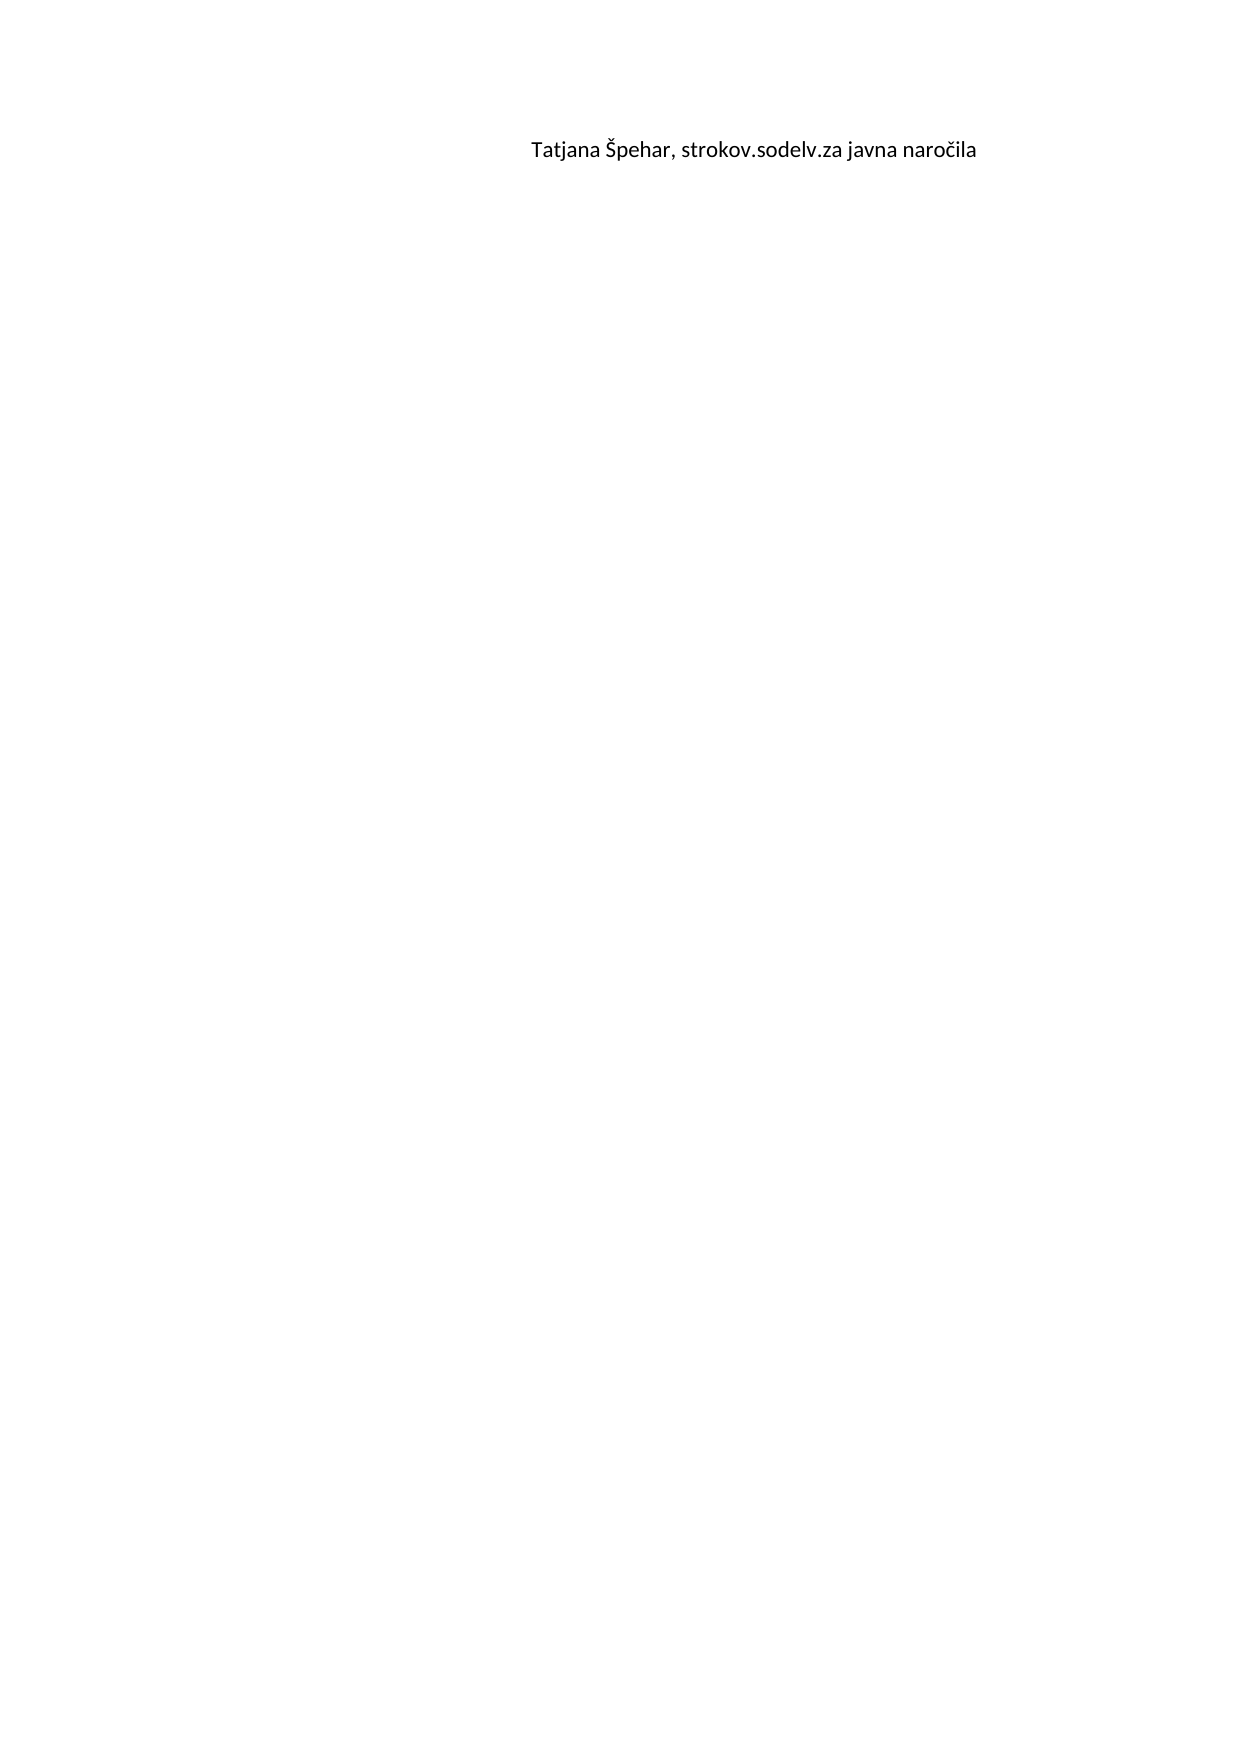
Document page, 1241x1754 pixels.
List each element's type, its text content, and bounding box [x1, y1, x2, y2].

text Tatjana Špehar, strokov.sodelv.za javna naročila [531, 135, 1137, 163]
